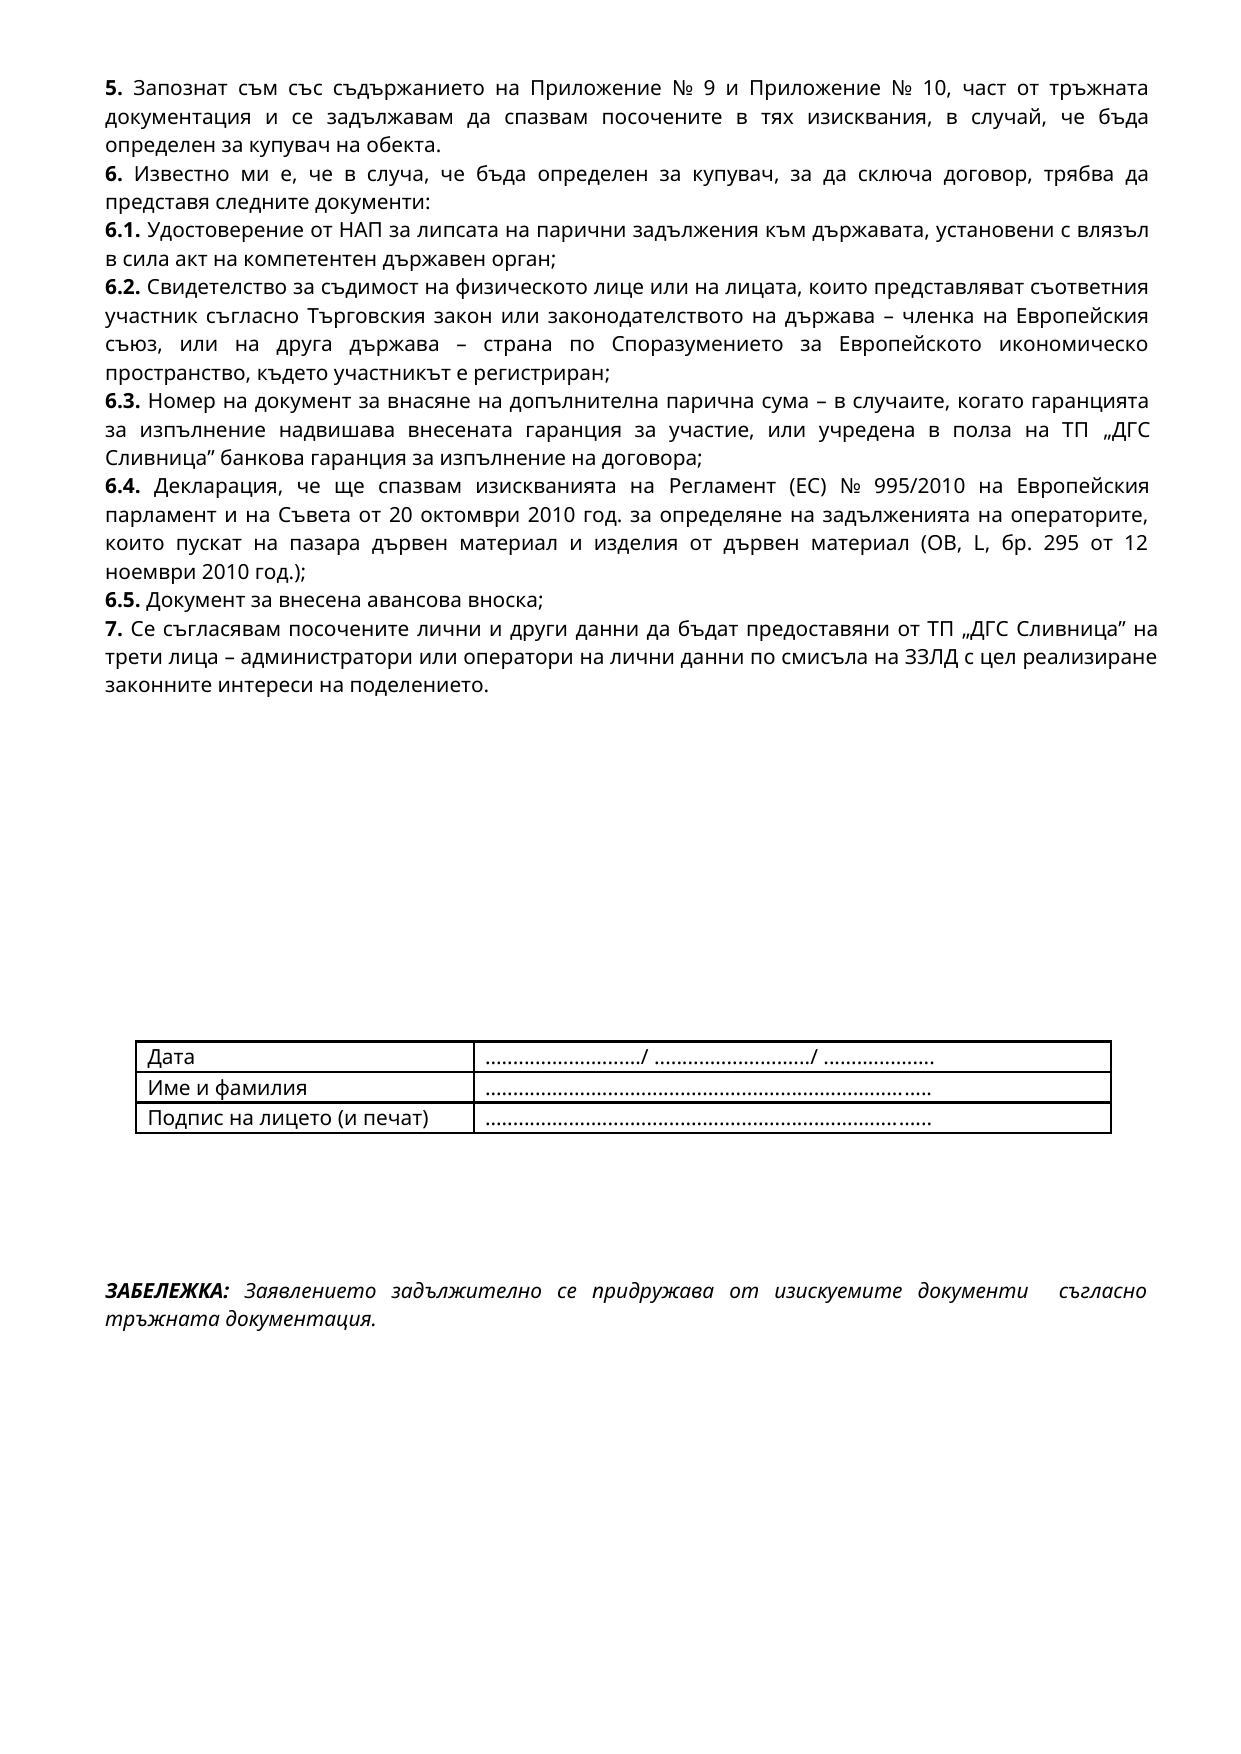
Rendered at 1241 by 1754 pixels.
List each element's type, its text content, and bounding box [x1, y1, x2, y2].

text 6.5. Документ за внесена авансова вноска; [105, 585, 1150, 614]
text 6.1. Удостоверение от НАП за липсата на парични задължения към държавата, установени с влязъл в сила акт на компетентен държавен орган; [105, 216, 1150, 272]
text 5. Запознат съм със съдържанието на Приложение № 9 и Приложение № 10, част от тръжната документация и се задължавам да спазвам посочените в тях изисквания, в случай, че бъда определен за купувач на обекта. [105, 73, 1150, 159]
text 6.4. Декларация, че ще спазвам изискванията на Регламент (ЕС) № 995/2010 на Европейския парламент и на Съвета от 20 октомври 2010 год. за определяне на задълженията на операторите, които пускат на пазара дървен материал и изделия от дървен материал (OB, L, бр. 295 от 12 ноември 2010 год.); [105, 472, 1150, 585]
table_cell ................................................................................ [475, 1104, 1110, 1132]
text ЗАБЕЛЕЖКА: Заявлението задължително се придружава от изискуемите документи съгласно тръжната документация. [105, 1276, 1150, 1333]
table_cell Име и фамилия [137, 1073, 473, 1101]
text 6.2. Свидетелство за съдимост на физическото лице или на лицата, които представляват съответния участник съгласно Търговския закон или законодателството на държава – членка на Европейския съюз, или на друга държава – страна по Споразумението за Европейското икономическо пространство, където участникът е регистриран; [105, 272, 1150, 386]
table_cell ................................................................................ [475, 1073, 1110, 1101]
text 7. Се съгласявам посочените лични и други данни да бъдат предоставяни от ТП „ДГС Сливница” на трети лица – администратори или оператори на лични данни по смисъла на ЗЗЛД с цел реализиране законните интереси на поделението. [105, 614, 1159, 699]
text 6. Известно ми е, че в случа, че бъда определен за купувач, за да сключа договор, трябва да представя следните документи: [105, 159, 1150, 216]
text 6.3. Номер на документ за внасяне на допълнителна парична сума – в случаите, когато гаранцията за изпълнение надвишава внесената гаранция за участие, или учредена в полза на ТП „ДГС Сливница” банкова гаранция за изпълнение на договора; [105, 386, 1150, 472]
table_header ............................/ ............................/ .................... [475, 1043, 1110, 1071]
table_header Дата [137, 1043, 473, 1071]
table_cell Подпис на лицето (и печат) [137, 1104, 473, 1132]
